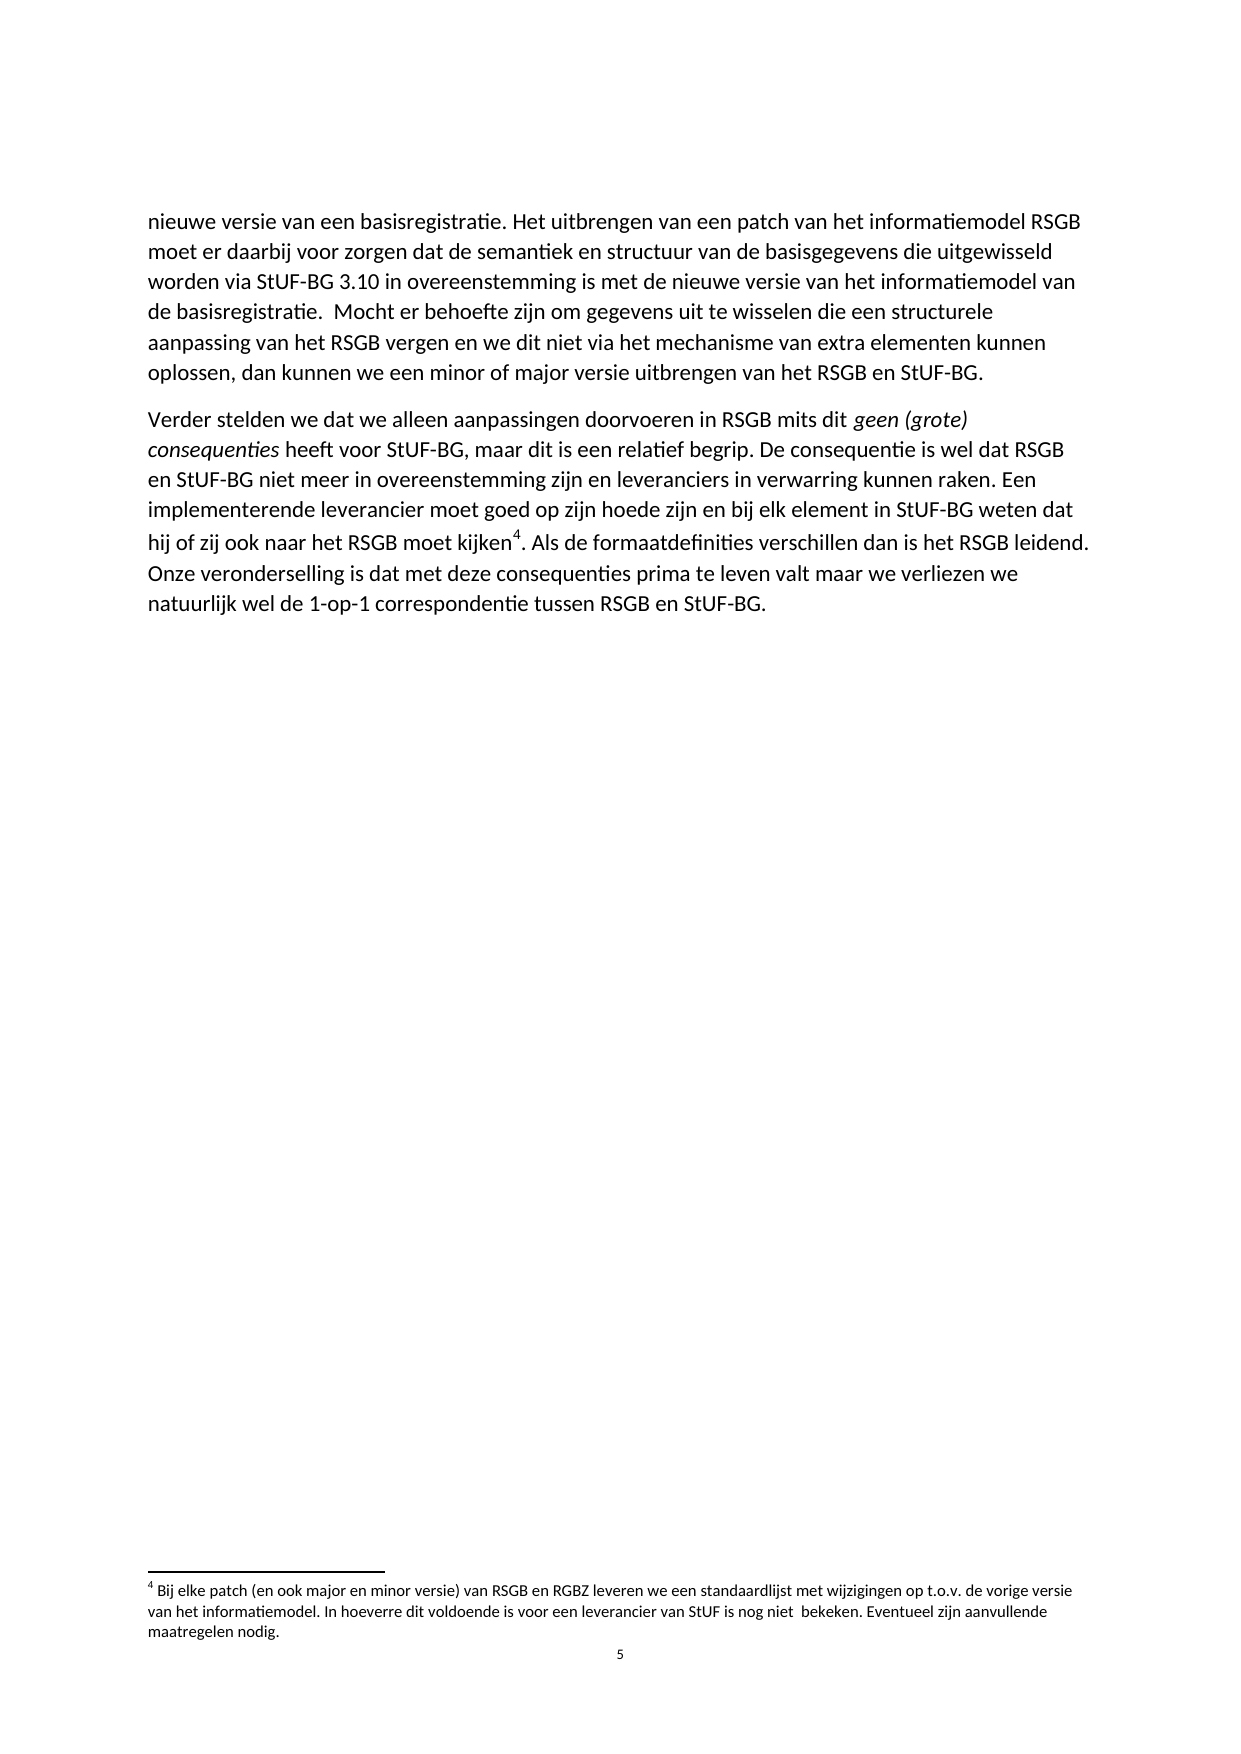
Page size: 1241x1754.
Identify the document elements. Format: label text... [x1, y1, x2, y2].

text Verder stelden we dat we alleen aanpassingen doorvoeren in RSGB mits dit geen (grote) consequenties heeft voor StUF-BG, maar dit is een relatief begrip. De consequentie is wel dat RSGB en StUF-BG niet meer in overeenstemming zijn en leveranciers in verwarring kunnen raken. Een implementerende leverancier moet goed op zijn hoede zijn en bij elk element in StUF-BG weten dat hij of zij ook naar het RSGB moet kijken. Als de formaatdefinities verschillen dan is het RSGB leidend. Onze veronderselling is dat met deze consequenties prima te leven valt maar we verliezen we natuurlijk wel de 1-op-1 correspondentie tussen RSGB en StUF-BG. [148, 405, 1092, 617]
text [148, 207, 1092, 386]
